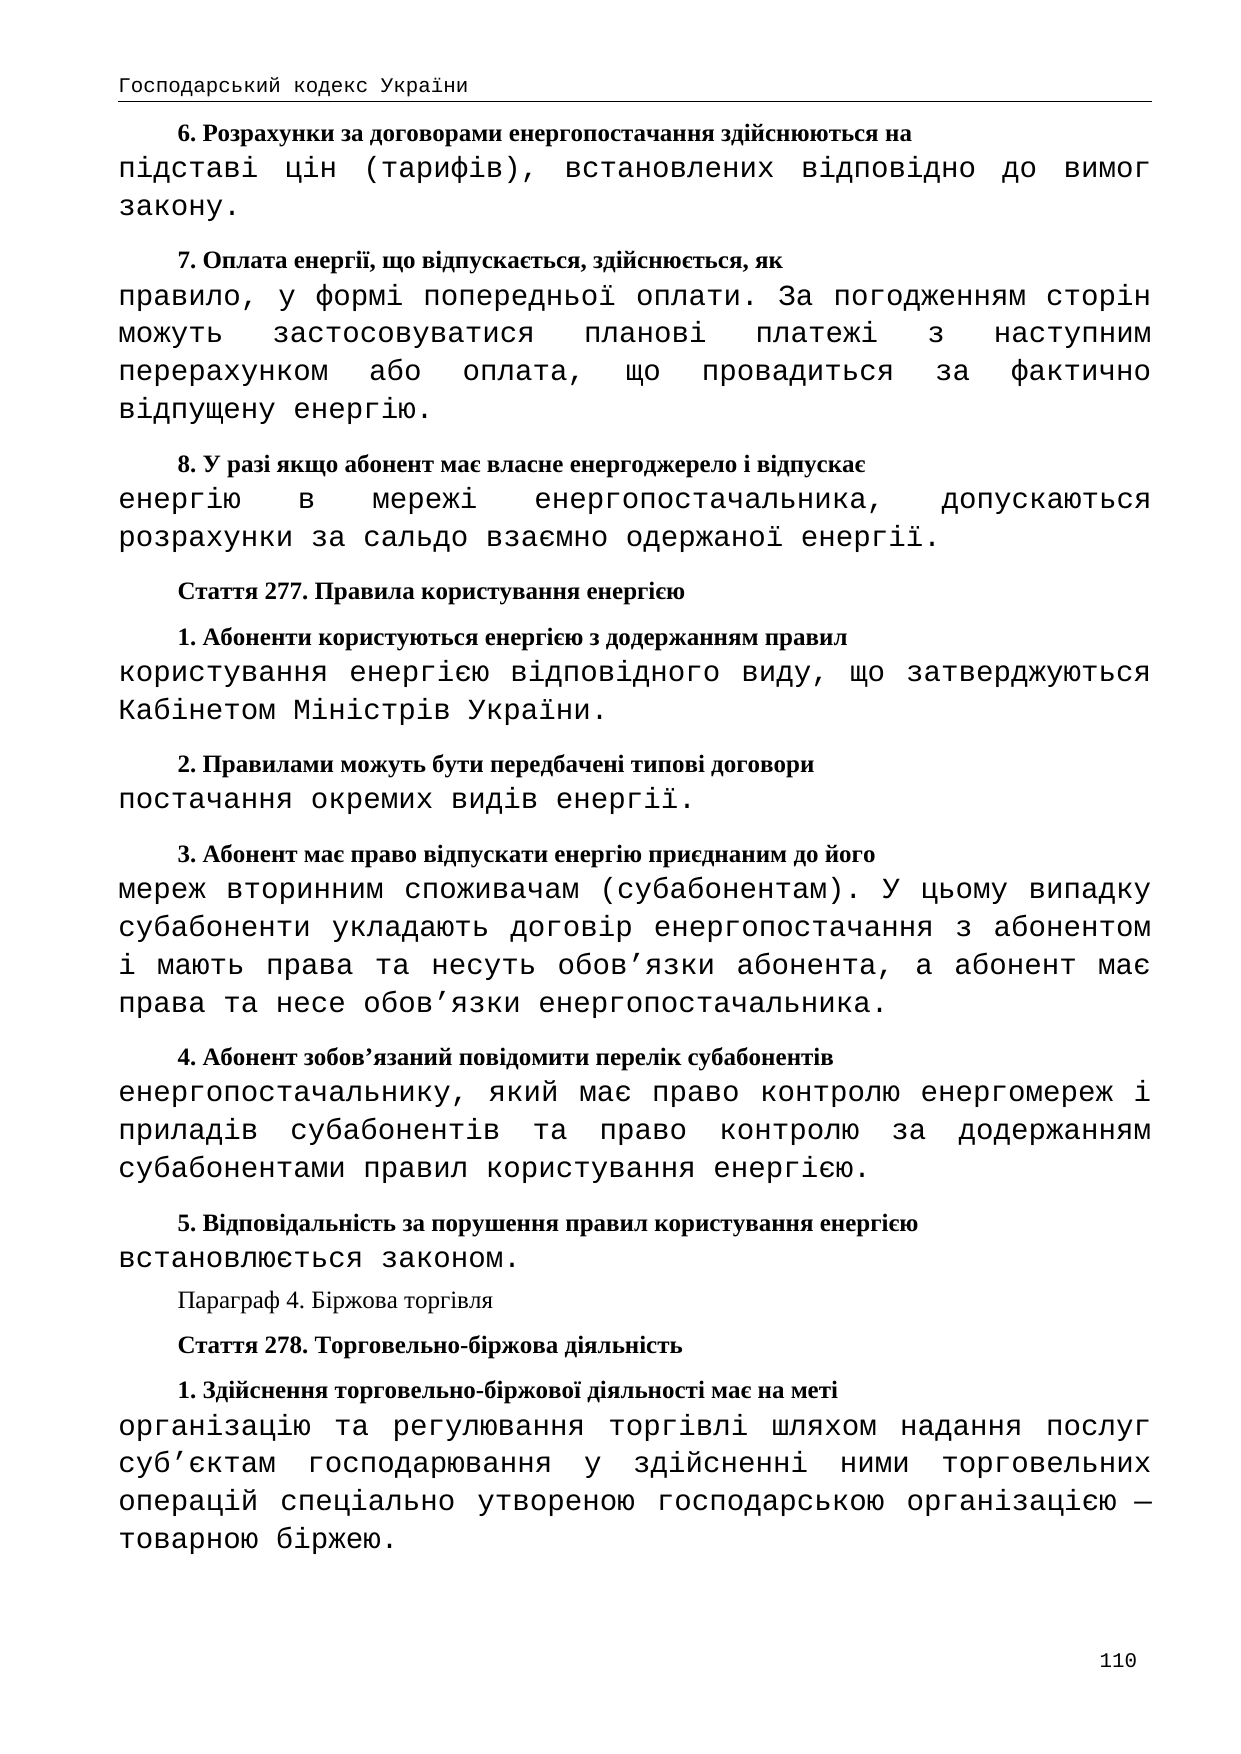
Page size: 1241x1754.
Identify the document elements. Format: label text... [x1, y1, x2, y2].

text енергопостачальнику, який має право контролю енергомереж і приладів субабонентів та право контролю за додержанням субабонентами правил користування енергією. [118, 1077, 1152, 1186]
text мереж вторинним споживачам (субабонентам). У цьому випадку субабоненти укладають договір енергопостачання з абонентом і мають права та несуть обов’язки абонента, а абонент має права та несе обов’язки енергопостачальника. [118, 874, 1152, 1021]
subtitle 2. Правилами можуть бути передбачені типові договори [177, 749, 1152, 778]
text постачання окремих видів енергії. [118, 784, 1152, 817]
text енергію в мережі енергопостачальника, допускаються розрахунки за сальдо взаємно одержаної енергії. [118, 484, 1152, 555]
subtitle Стаття 277. Правила користування енергією [177, 576, 1152, 605]
subtitle 5. Відповідальність за порушення правил користування енергією [177, 1208, 1152, 1236]
subtitle 1. Абоненти користуються енергією з додержанням правил [177, 622, 1152, 651]
text підставі цін (тарифів), встановлених відповідно до вимог закону. [118, 153, 1152, 224]
subtitle 3. Абонент має право відпускати енергію приєднаним до його [177, 839, 1152, 868]
text правило, у формі попередньої оплати. За погодженням сторін можуть застосовуватися планові платежі з наступним перерахунком або оплата, що провадиться за фактично відпущену енергію. [118, 281, 1152, 427]
text користування енергією відповідного виду, що затверджуються Кабінетом Міністрів України. [118, 657, 1152, 728]
subtitle 1. Здійснення торговельно-біржової діяльності має на меті [177, 1376, 1152, 1404]
text Параграф 4. Біржова торгівля [118, 1285, 1152, 1313]
subtitle 7. Оплата енергії, що відпускається, здійснюється, як [177, 246, 1152, 274]
text встановлюється законом. [118, 1243, 1152, 1276]
text організацію та регулювання торгівлі шляхом надання послуг суб’єктам господарювання у здійсненні ними торговельних операцій спеціально утвореною господарською організацією — товарною біржею. [118, 1411, 1152, 1557]
subtitle 6. Розрахунки за договорами енергопостачання здійснюються на [177, 118, 1152, 147]
subtitle 8. У разі якщо абонент має власне енергоджерело і відпускає [177, 449, 1152, 478]
subtitle Стаття 278. Торговельно-біржова діяльність [177, 1330, 1152, 1359]
subtitle 4. Абонент зобов’язаний повідомити перелік субабонентів [177, 1042, 1152, 1071]
